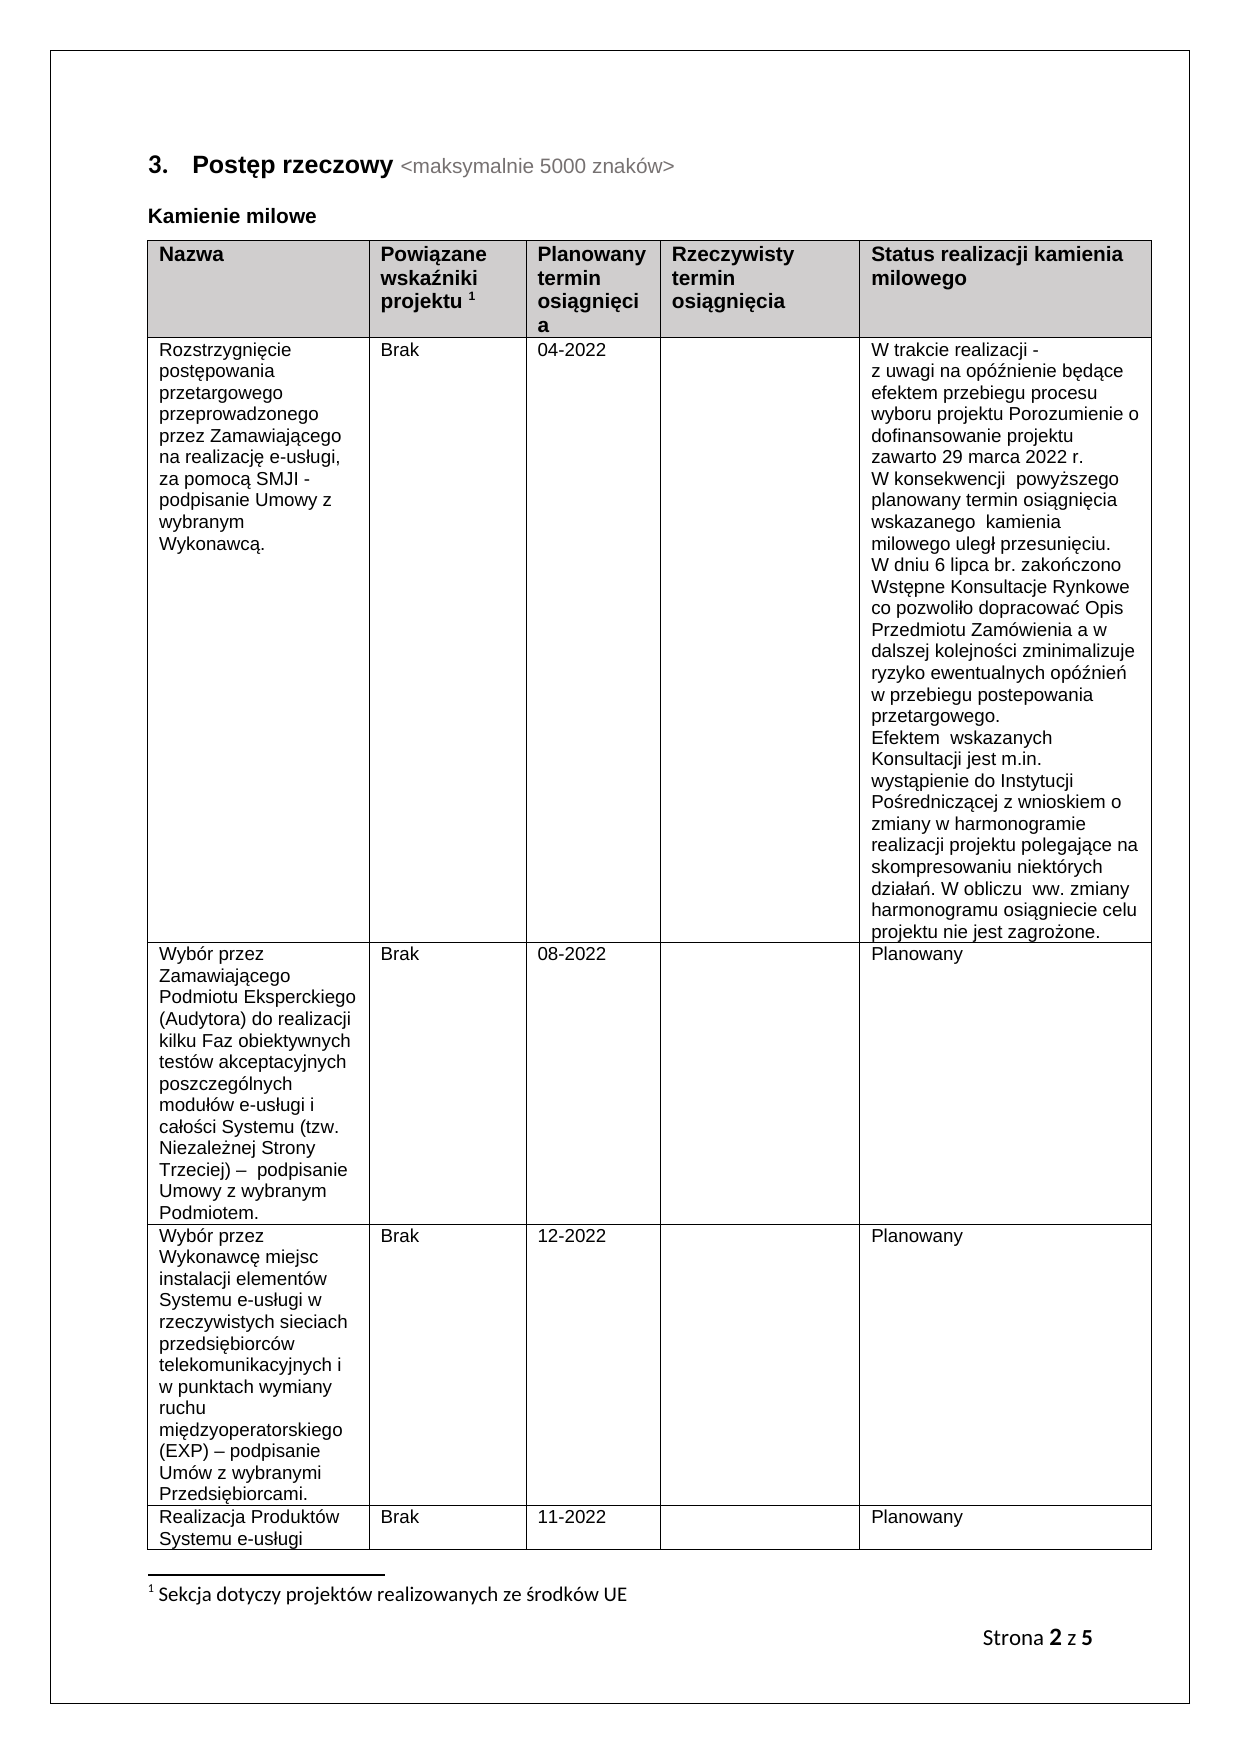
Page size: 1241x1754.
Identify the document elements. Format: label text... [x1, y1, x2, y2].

table_cell Wybór przez Zamawiającego Podmiotu Eksperckiego (Audytora) do realizacji kilku Faz obiektywnych testów akceptacyjnych poszczególnych modułów e-usługi i całości Systemu (tzw. Niezależnej Strony Trzeciej) – podpisanie Umowy z wybranym Podmiotem. [148, 943, 369, 1223]
table_header Status realizacji kamienia milowego [860, 241, 1151, 337]
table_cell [148, 1506, 369, 1549]
table_cell 08-2022 [527, 943, 660, 1223]
subtitle Postęp rzeczowy <maksymalnie 5000 znaków> [148, 147, 1093, 181]
table_header Powiązane wskaźniki projektu [370, 241, 526, 337]
table_header Nazwa [148, 241, 369, 337]
table_cell 04-2022 [527, 338, 660, 942]
table_cell W trakcie realizacji - z uwagi na opóźnienie będące efektem przebiegu procesu wyboru projektu Porozumienie o dofinansowanie projektu zawarto 29 marca 2022 r. W konsekwencji powyższego planowany termin osiągnięcia wskazanego kamienia milowego uległ przesunięciu. W dniu 6 lipca br. zakończono Wstępne Konsultacje Rynkowe co pozwoliło dopracować Opis Przedmiotu Zamówienia a w dalszej kolejności zminimalizuje ryzyko ewentualnych opóźnień w przebiegu postepowania przetargowego. Efektem wskazanych Konsultacji jest m.in. wystąpienie do Instytucji Pośredniczącej z wnioskiem o zmiany w harmonogramie realizacji projektu polegające na skompresowaniu niektórych działań. W obliczu ww. zmiany harmonogramu osiągniecie celu projektu nie jest zagrożone. [860, 338, 1151, 942]
table_cell [661, 1506, 859, 1549]
table_header Rzeczywisty termin osiągnięcia [661, 241, 859, 337]
table_cell [661, 1225, 859, 1505]
table_cell Brak [370, 943, 526, 1223]
table_cell Planowany [860, 1225, 1151, 1505]
table_cell [661, 943, 859, 1223]
table_cell 12-2022 [527, 1225, 660, 1505]
table_cell Brak [370, 338, 526, 942]
table_header Planowany termin osiągnięcia [527, 241, 660, 337]
table_cell [661, 338, 859, 942]
table_cell Planowany [860, 1506, 1151, 1549]
table_cell Brak [370, 1225, 526, 1505]
table_cell Rozstrzygnięcie postępowania przetargowego przeprowadzonego przez Zamawiającego na realizację e-usługi, za pomocą SMJI - podpisanie Umowy z wybranym Wykonawcą. [148, 338, 369, 942]
table_cell 11-2022 [527, 1506, 660, 1549]
table_cell Wybór przez Wykonawcę miejsc instalacji elementów Systemu e-usługi w rzeczywistych sieciach przedsiębiorców telekomunikacyjnych i w punktach wymiany ruchu międzyoperatorskiego (EXP) – podpisanie Umów z wybranymi Przedsiębiorcami. [148, 1225, 369, 1505]
text Kamienie milowe [148, 204, 1093, 228]
table_cell Planowany [860, 943, 1151, 1223]
table_cell Brak [370, 1506, 526, 1549]
